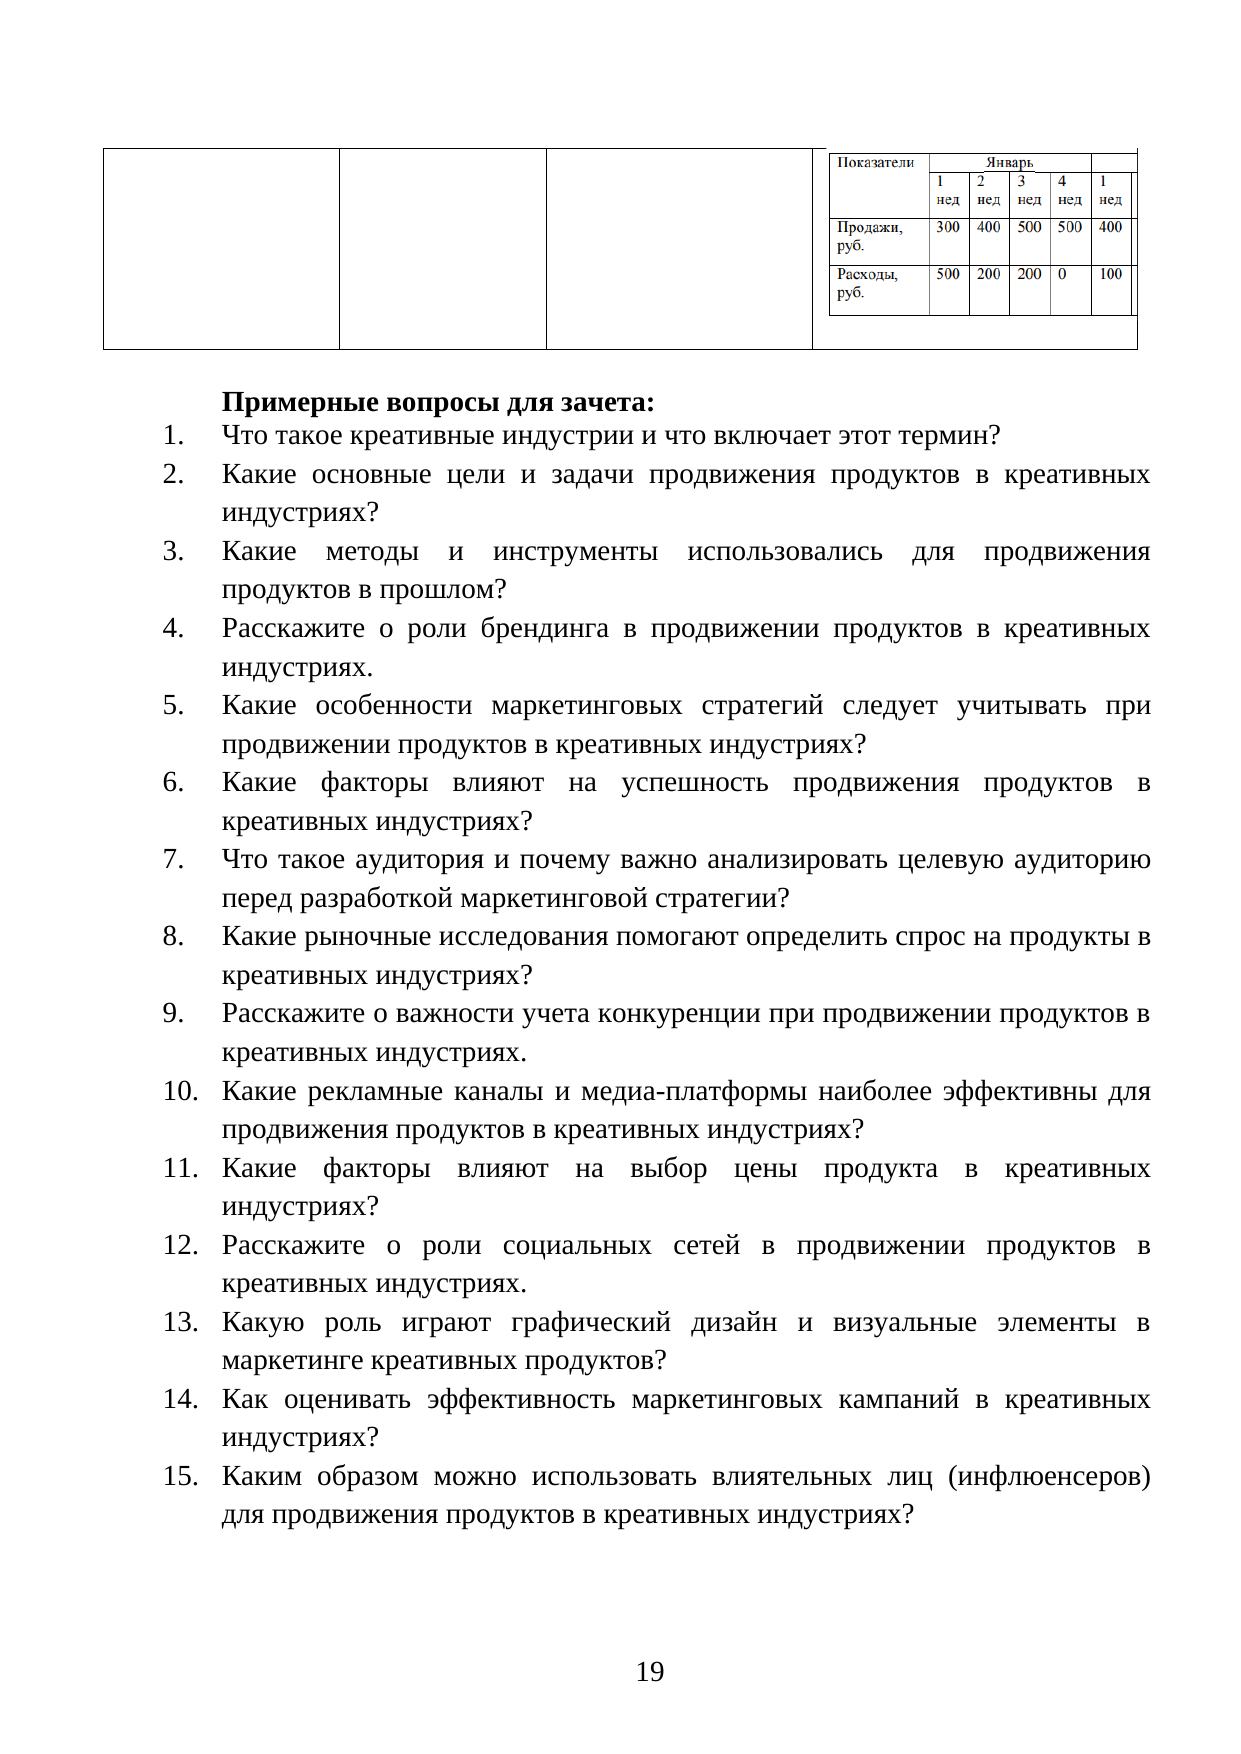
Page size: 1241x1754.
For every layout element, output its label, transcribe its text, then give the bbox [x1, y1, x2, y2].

list Какие факторы влияют на выбор цены продукта в креативных индустриях? [162, 1150, 1152, 1222]
list Расскажите о роли брендинга в продвижении продуктов в креативных индустриях. [162, 610, 1152, 682]
list Какую роль играют графический дизайн и визуальные элементы в маркетинге креативных продуктов? [162, 1304, 1152, 1376]
list Какие рекламные каналы и медиа-платформы наиболее эффективны для продвижения продуктов в креативных индустриях? [162, 1073, 1152, 1145]
list Какие методы и инструменты использовались для продвижения продуктов в прошлом? [162, 533, 1152, 605]
list Расскажите о важности учета конкуренции при продвижении продуктов в креативных индустриях. [162, 996, 1152, 1068]
text Примерные вопросы для зачета: [148, 384, 1152, 417]
list Каким образом можно использовать влиятельных лиц (инфлюенсеров) для продвижения продуктов в креативных индустриях? [162, 1458, 1152, 1530]
list Что такое аудитория и почему важно анализировать целевую аудиторию перед разработкой маркетинговой стратегии? [162, 841, 1152, 913]
list Расскажите о роли социальных сетей в продвижении продуктов в креативных индустриях. [162, 1227, 1152, 1299]
picture [826, 148, 1138, 321]
list Как оценивать эффективность маркетинговых кампаний в креативных индустриях? [162, 1381, 1152, 1453]
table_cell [547, 149, 812, 349]
list Какие факторы влияют на успешность продвижения продуктов в креативных индустриях? [162, 764, 1152, 836]
list Какие особенности маркетинговых стратегий следует учитывать при продвижении продуктов в креативных индустриях? [162, 687, 1152, 759]
list Какие рыночные исследования помогают определить спрос на продукты в креативных индустриях? [162, 918, 1152, 991]
list Что такое креативные индустрии и что включает этот термин? [162, 417, 1152, 451]
list Какие основные цели и задачи продвижения продуктов в креативных индустриях? [162, 456, 1152, 528]
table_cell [813, 149, 1137, 349]
